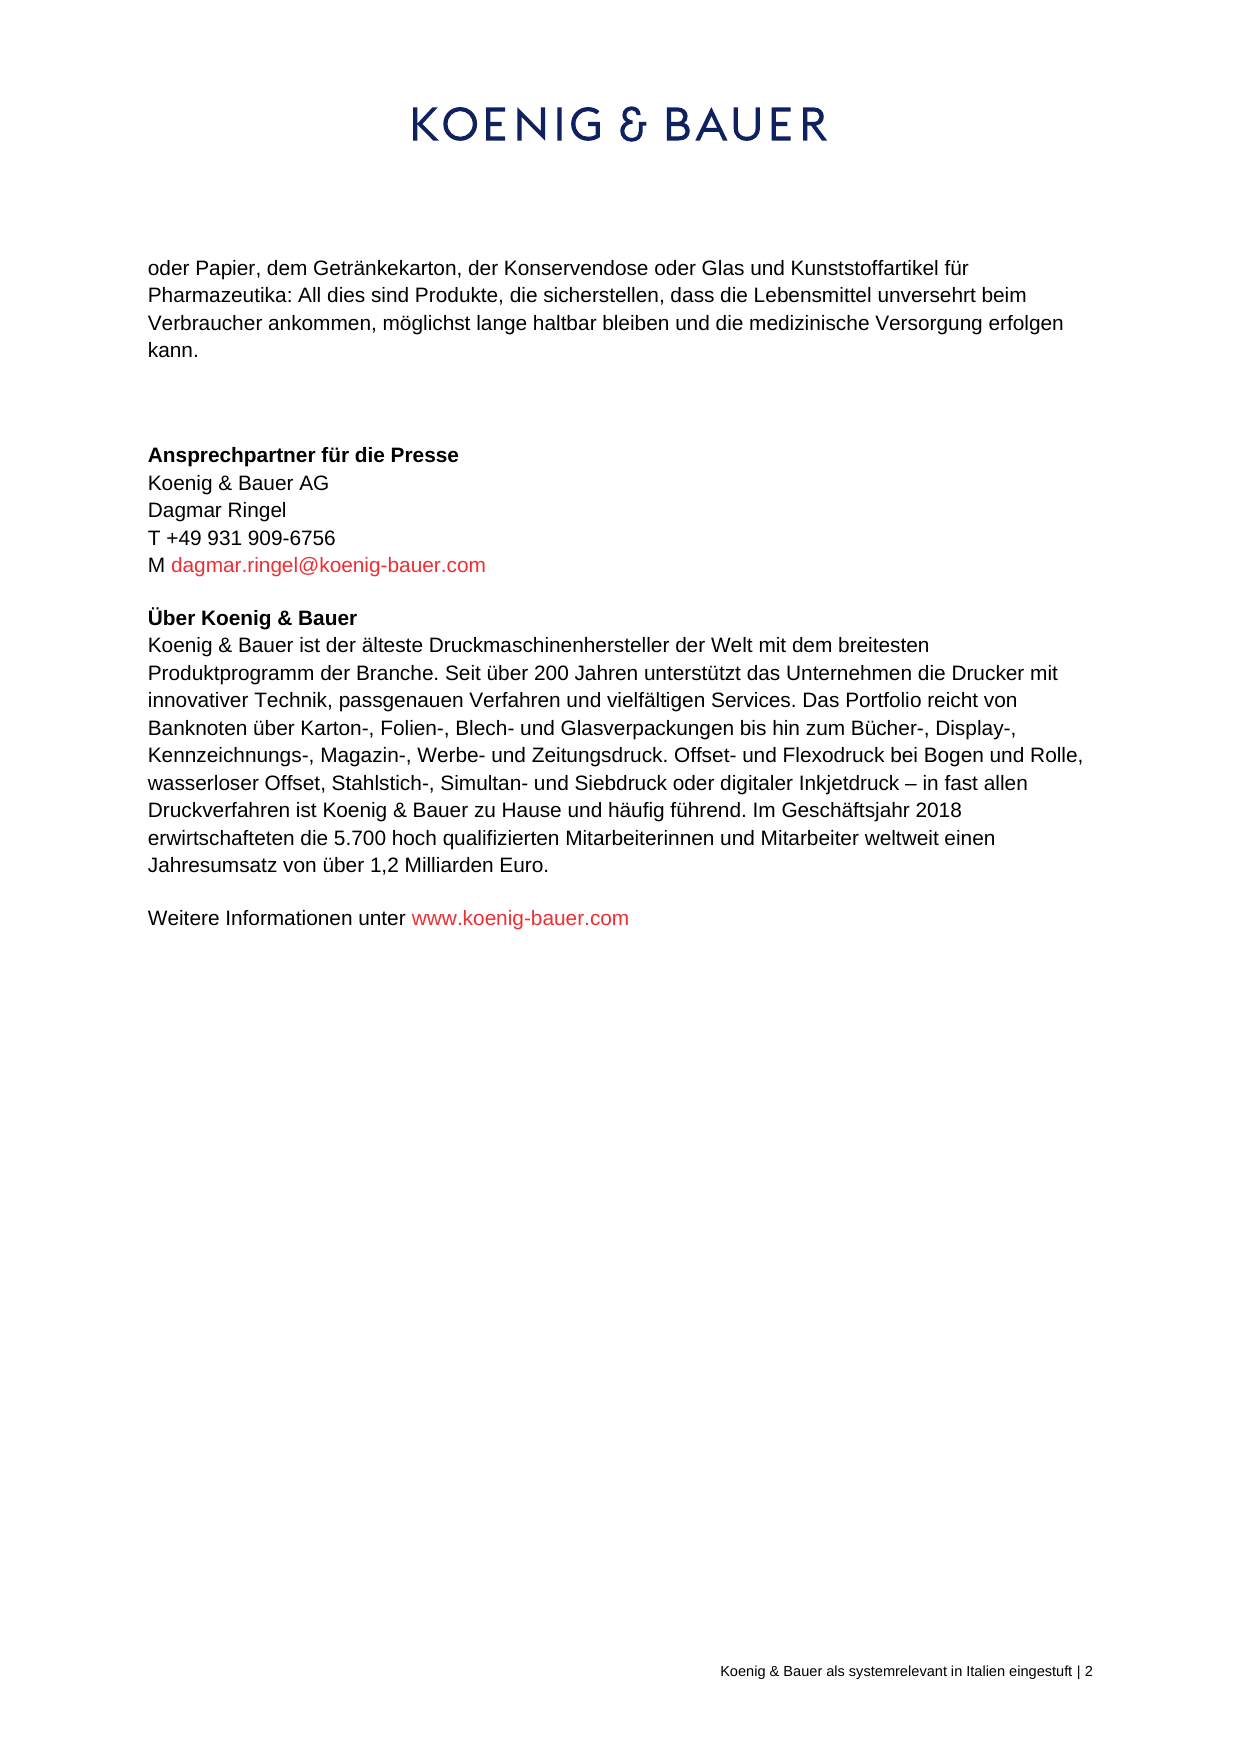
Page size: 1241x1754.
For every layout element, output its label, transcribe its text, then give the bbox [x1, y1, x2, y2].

text Ansprechpartner für die Presse Koenig & Bauer AG Dagmar Ringel T +49 931 909-6756 M dagmar.ringel@koenig-bauer.com [148, 443, 1092, 577]
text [148, 256, 1092, 362]
text Koenig & Bauer ist der älteste Druckmaschinenhersteller der Welt mit dem breitesten Produktprogramm der Branche. Seit über 200 Jahren unterstützt das Unternehmen die Drucker mit innovativer Technik, passgenauen Verfahren und vielfältigen Services. Das Portfolio reicht von Banknoten über Karton-, Folien-, Blech- und Glasverpackungen bis hin zum Bücher-, Display-, Kennzeichnungs-, Magazin-, Werbe- und Zeitungsdruck. Offset- und Flexodruck bei Bogen und Rolle, wasserloser Offset, Stahlstich-, Simultan- und Siebdruck oder digitaler Inkjetdruck – in fast allen Druckverfahren ist Koenig & Bauer zu Hause und häufig führend. Im Geschäftsjahr 2018 erwirtschafteten die 5.700 hoch qualifizierten Mitarbeiterinnen und Mitarbeiter weltweit einen Jahresumsatz von über 1,2 Milliarden Euro. [148, 633, 1092, 877]
text Weitere Informationen unter www.koenig-bauer.com [148, 906, 1092, 929]
subtitle Über Koenig & Bauer [148, 606, 1092, 629]
